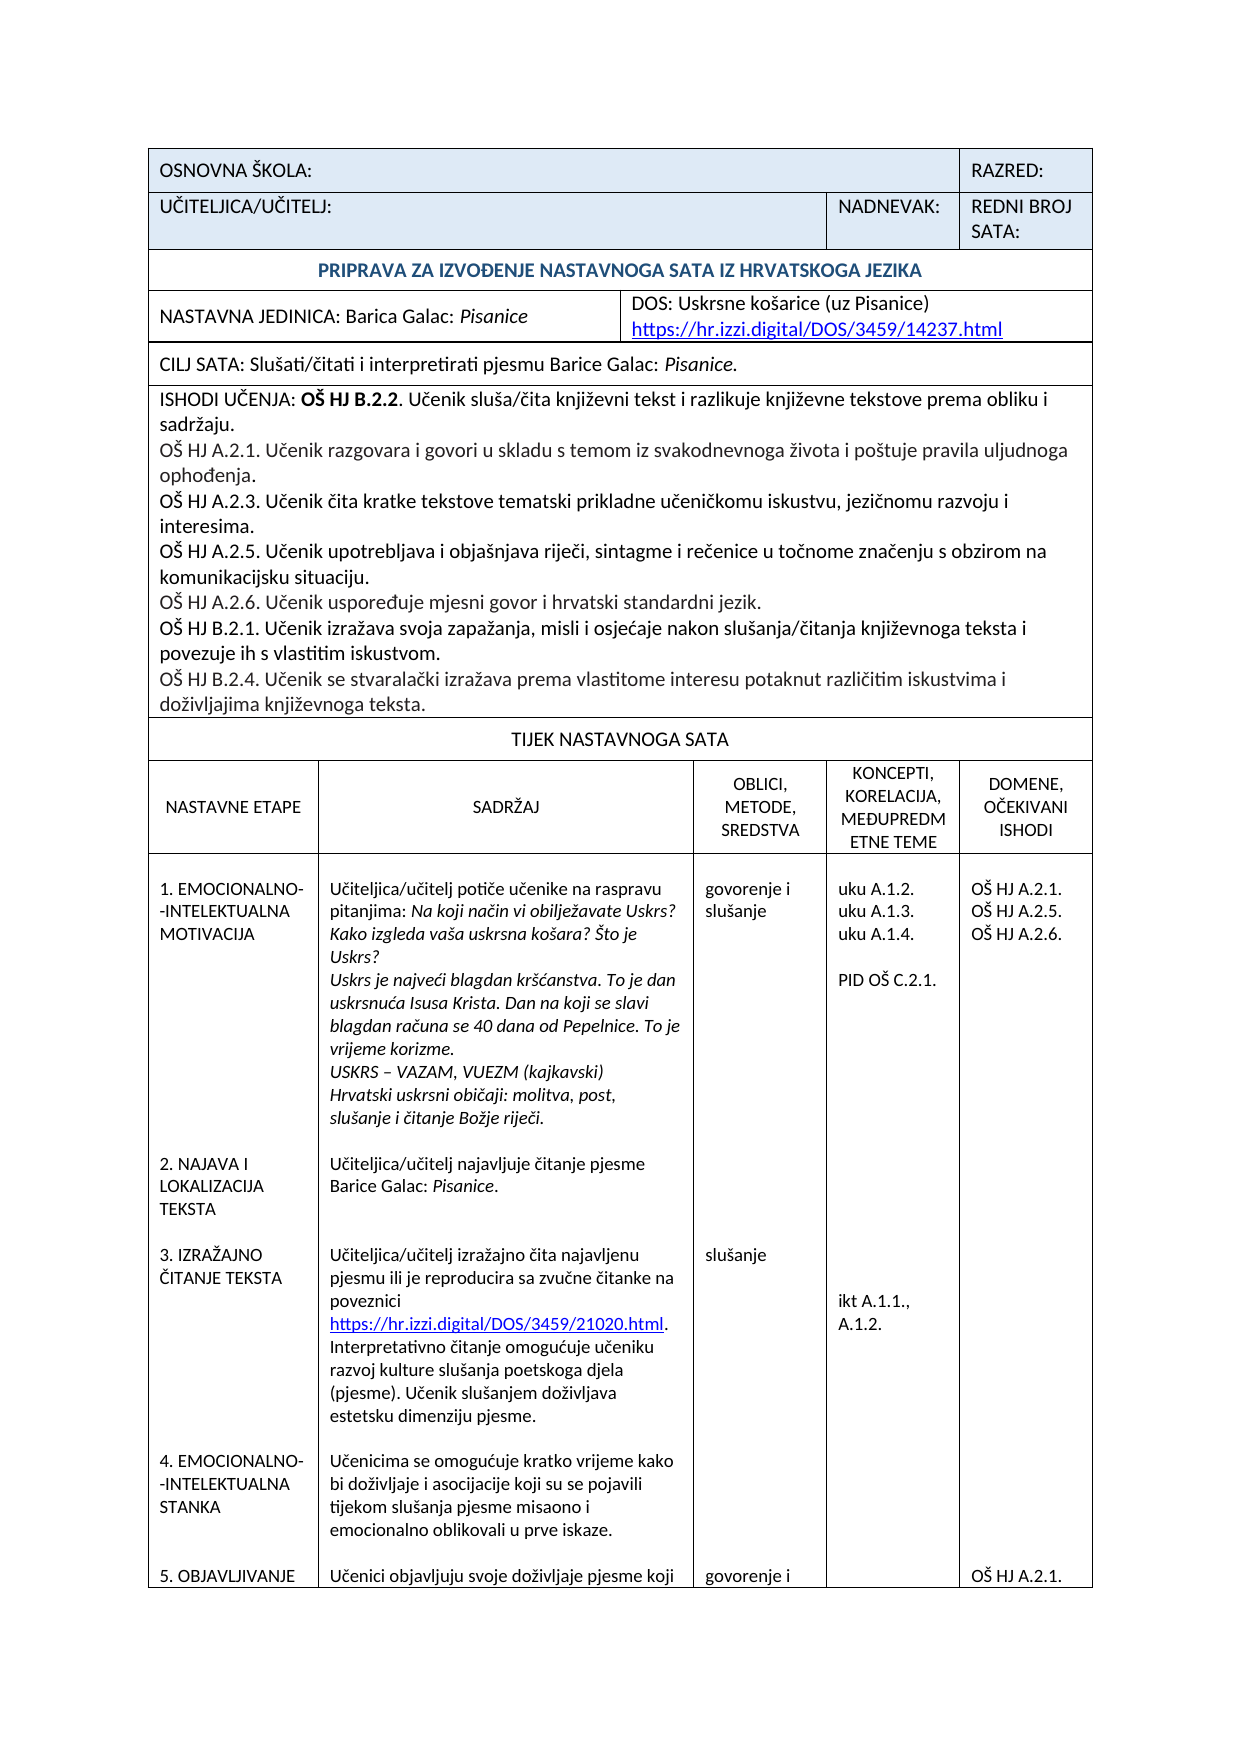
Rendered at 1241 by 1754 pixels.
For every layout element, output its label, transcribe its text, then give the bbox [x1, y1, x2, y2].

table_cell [827, 854, 959, 1587]
table_cell KONCEPTI, KORELACIJA, MEĐUPREDMETNE TEME [827, 761, 959, 853]
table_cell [319, 854, 693, 1587]
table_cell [960, 854, 1092, 1587]
table_header RAZRED: [960, 149, 1092, 192]
table_cell NASTAVNA JEDINICA: Barica Galac: Pisanice [149, 291, 620, 341]
table_cell OBLICI, METODE, SREDSTVA [694, 761, 826, 853]
table_header OSNOVNA ŠKOLA: [149, 149, 959, 192]
table_cell ISHODI UČENJA: OŠ HJ B.2.2. Učenik sluša/čita književni tekst i razlikuje književne tekstove prema obliku i sadržaju. OŠ HJ A.2.1. Učenik razgovara i govori u skladu s temom iz svakodnevnoga života i poštuje pravila uljudnoga ophođenja. OŠ HJ A.2.3. Učenik čita kratke tekstove tematski prikladne učeničkomu iskustvu, jezičnomu razvoju i interesima. OŠ HJ A.2.5. Učenik upotrebljava i objašnjava riječi, sintagme i rečenice u točnome značenju s obzirom na komunikacijsku situaciju. OŠ HJ A.2.6. Učenik uspoređuje mjesni govor i hrvatski standardni jezik. OŠ HJ B.2.1. Učenik izražava svoja zapažanja, misli i osjećaje nakon slušanja/čitanja književnoga teksta i povezuje ih s vlastitim iskustvom. OŠ HJ B.2.4. Učenik se stvaralački izražava prema vlastitome interesu potaknut različitim iskustvima i doživljajima književnoga teksta. [149, 386, 1092, 717]
table_cell PRIPRAVA ZA IZVOĐENJE NASTAVNOGA SATA IZ HRVATSKOGA JEZIKA [149, 250, 1092, 289]
table_cell NADNEVAK: [827, 193, 959, 249]
table_cell NASTAVNE ETAPE [149, 761, 318, 853]
table_cell SADRŽAJ [319, 761, 693, 853]
table_cell CILJ SATA: Slušati/čitati i interpretirati pjesmu Barice Galac: Pisanice. [149, 343, 1092, 385]
table_cell TIJEK NASTAVNOGA SATA [149, 718, 1092, 760]
table_cell UČITELJICA/UČITELJ: [149, 193, 826, 249]
table_cell DOMENE, OČEKIVANI ISHODI [960, 761, 1092, 853]
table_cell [694, 854, 826, 1587]
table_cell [149, 854, 318, 1587]
table_cell DOS: Uskrsne košarice (uz Pisanice) https://hr.izzi.digital/DOS/3459/14237.html [621, 291, 1092, 341]
table_cell REDNI BROJ SATA: [960, 193, 1092, 249]
